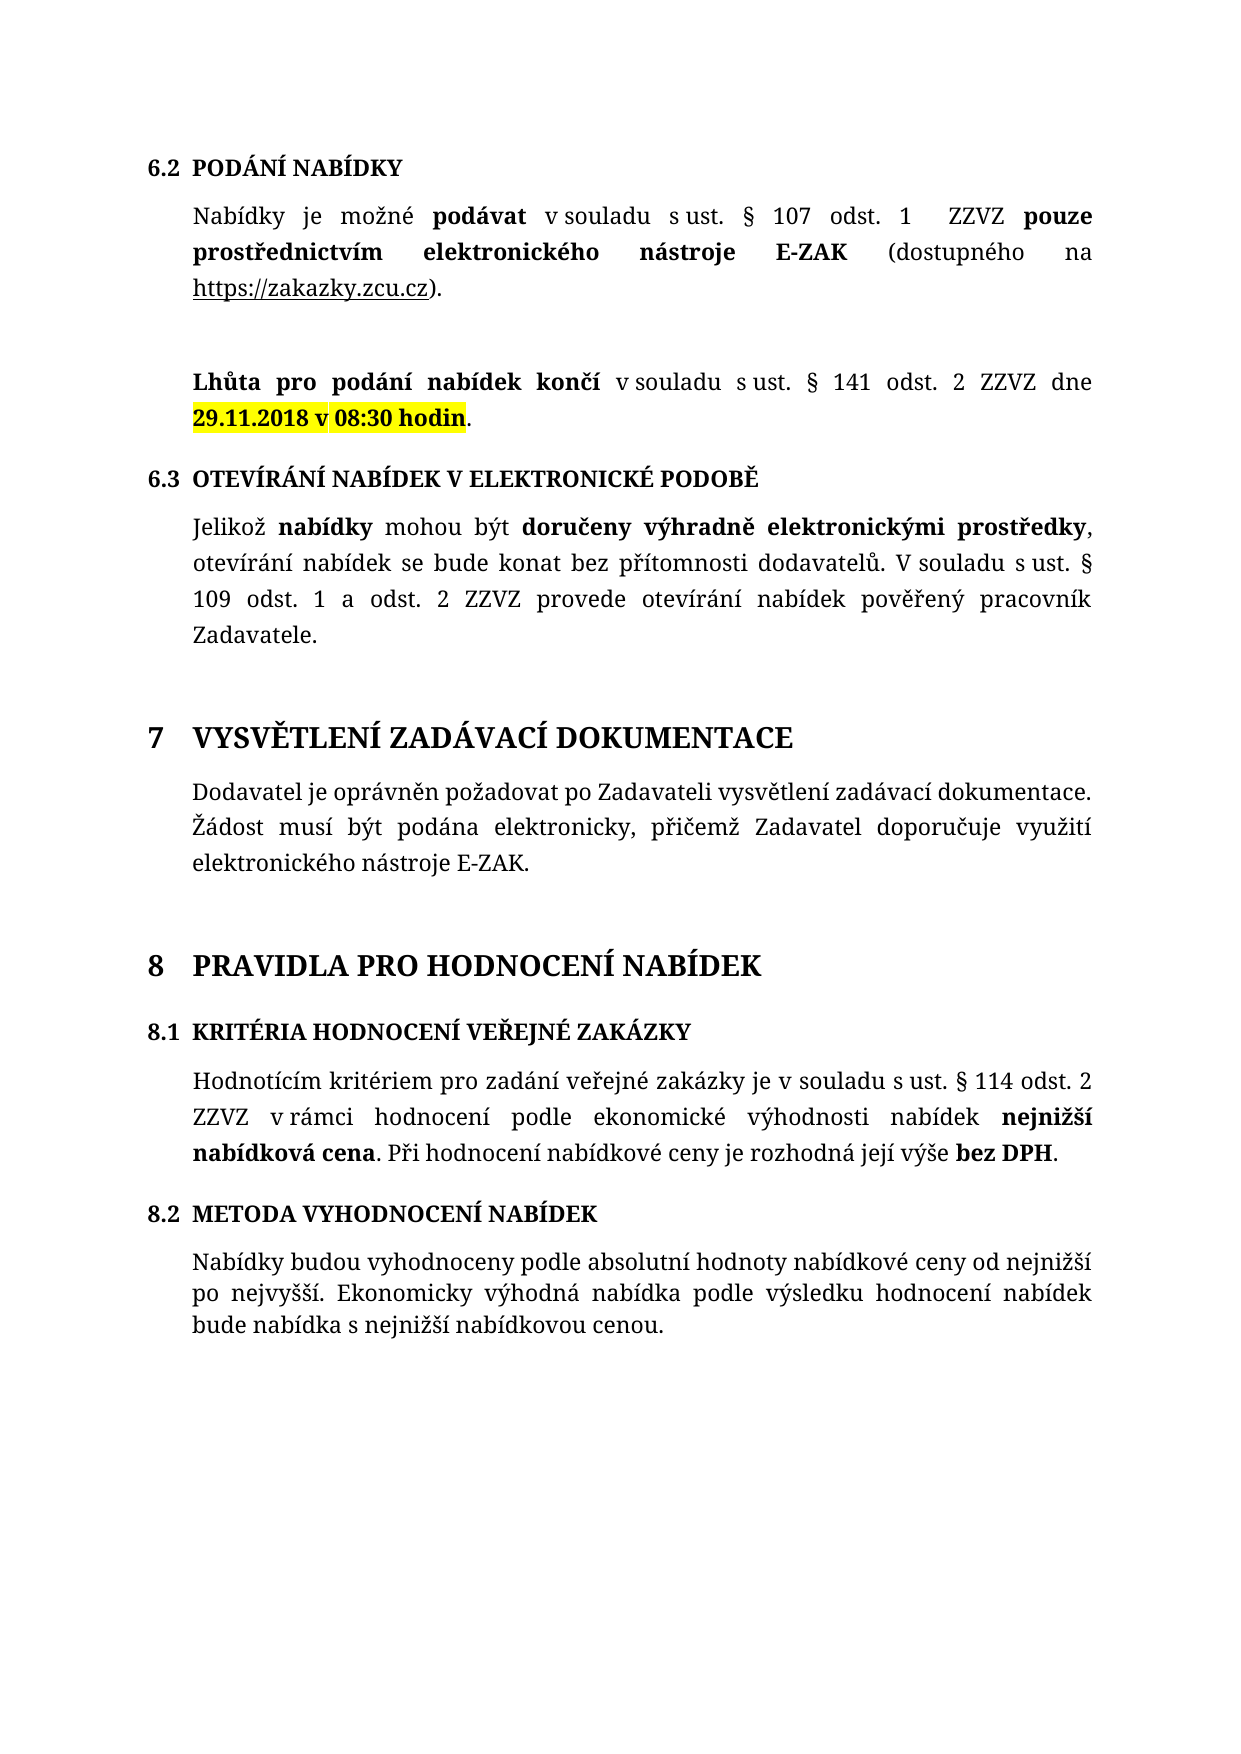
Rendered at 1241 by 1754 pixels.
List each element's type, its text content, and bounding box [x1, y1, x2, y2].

subtitle KRITÉRIA HODNOCENÍ VEŘEJNÉ ZAKÁZKY [147, 1016, 1093, 1048]
text Lhůta pro podání nabídek končí v souladu s ust. § 141 odst. 2 ZZVZ dne 29.11.2018 v 08:30 hodin. [193, 366, 1093, 433]
text Nabídky budou vyhodnoceny podle absolutní hodnoty nabídkové ceny od nejnižší po nejvyšší. Ekonomicky výhodná nabídka podle výsledku hodnocení nabídek bude nabídka s nejnižší nabídkovou cenou. [192, 1246, 1093, 1340]
text Nabídky je možné podávat v souladu s ust. § 107 odst. 1 ZZVZ pouze prostřednictvím elektronického nástroje E-ZAK (dostupného na https://zakazky.zcu.cz). [193, 200, 1093, 303]
subtitle VYSVĚTLENÍ ZADÁVACÍ DOKUMENTACE [148, 717, 1093, 757]
text Dodavatel je oprávněn požadovat po Zadavateli vysvětlení zadávací dokumentace. Žádost musí být podána elektronicky, přičemž Zadavatel doporučuje využití elektronického nástroje E-ZAK. [192, 775, 1093, 878]
subtitle PRAVIDLA PRO HODNOCENÍ NABÍDEK [148, 946, 1093, 985]
text Jelikož nabídky mohou být doručeny výhradně elektronickými prostředky, otevírání nabídek se bude konat bez přítomnosti dodavatelů. V souladu s ust. § 109 odst. 1 a odst. 2 ZZVZ provede otevírání nabídek pověřený pracovník Zadavatele. [193, 511, 1093, 650]
subtitle METODA VYHODNOCENÍ NABÍDEK [147, 1198, 1093, 1229]
text Hodnotícím kritériem pro zadání veřejné zakázky je v souladu s ust. § 114 odst. 2 ZZVZ v rámci hodnocení podle ekonomické výhodnosti nabídek nejnižší nabídková cena. Při hodnocení nabídkové ceny je rozhodná její výše bez DPH. [193, 1065, 1093, 1168]
subtitle OTEVÍRÁNÍ NABÍDEK V ELEKTRONICKÉ PODOBĚ [148, 463, 1093, 494]
subtitle PODÁNÍ NABÍDKY [147, 152, 1093, 183]
